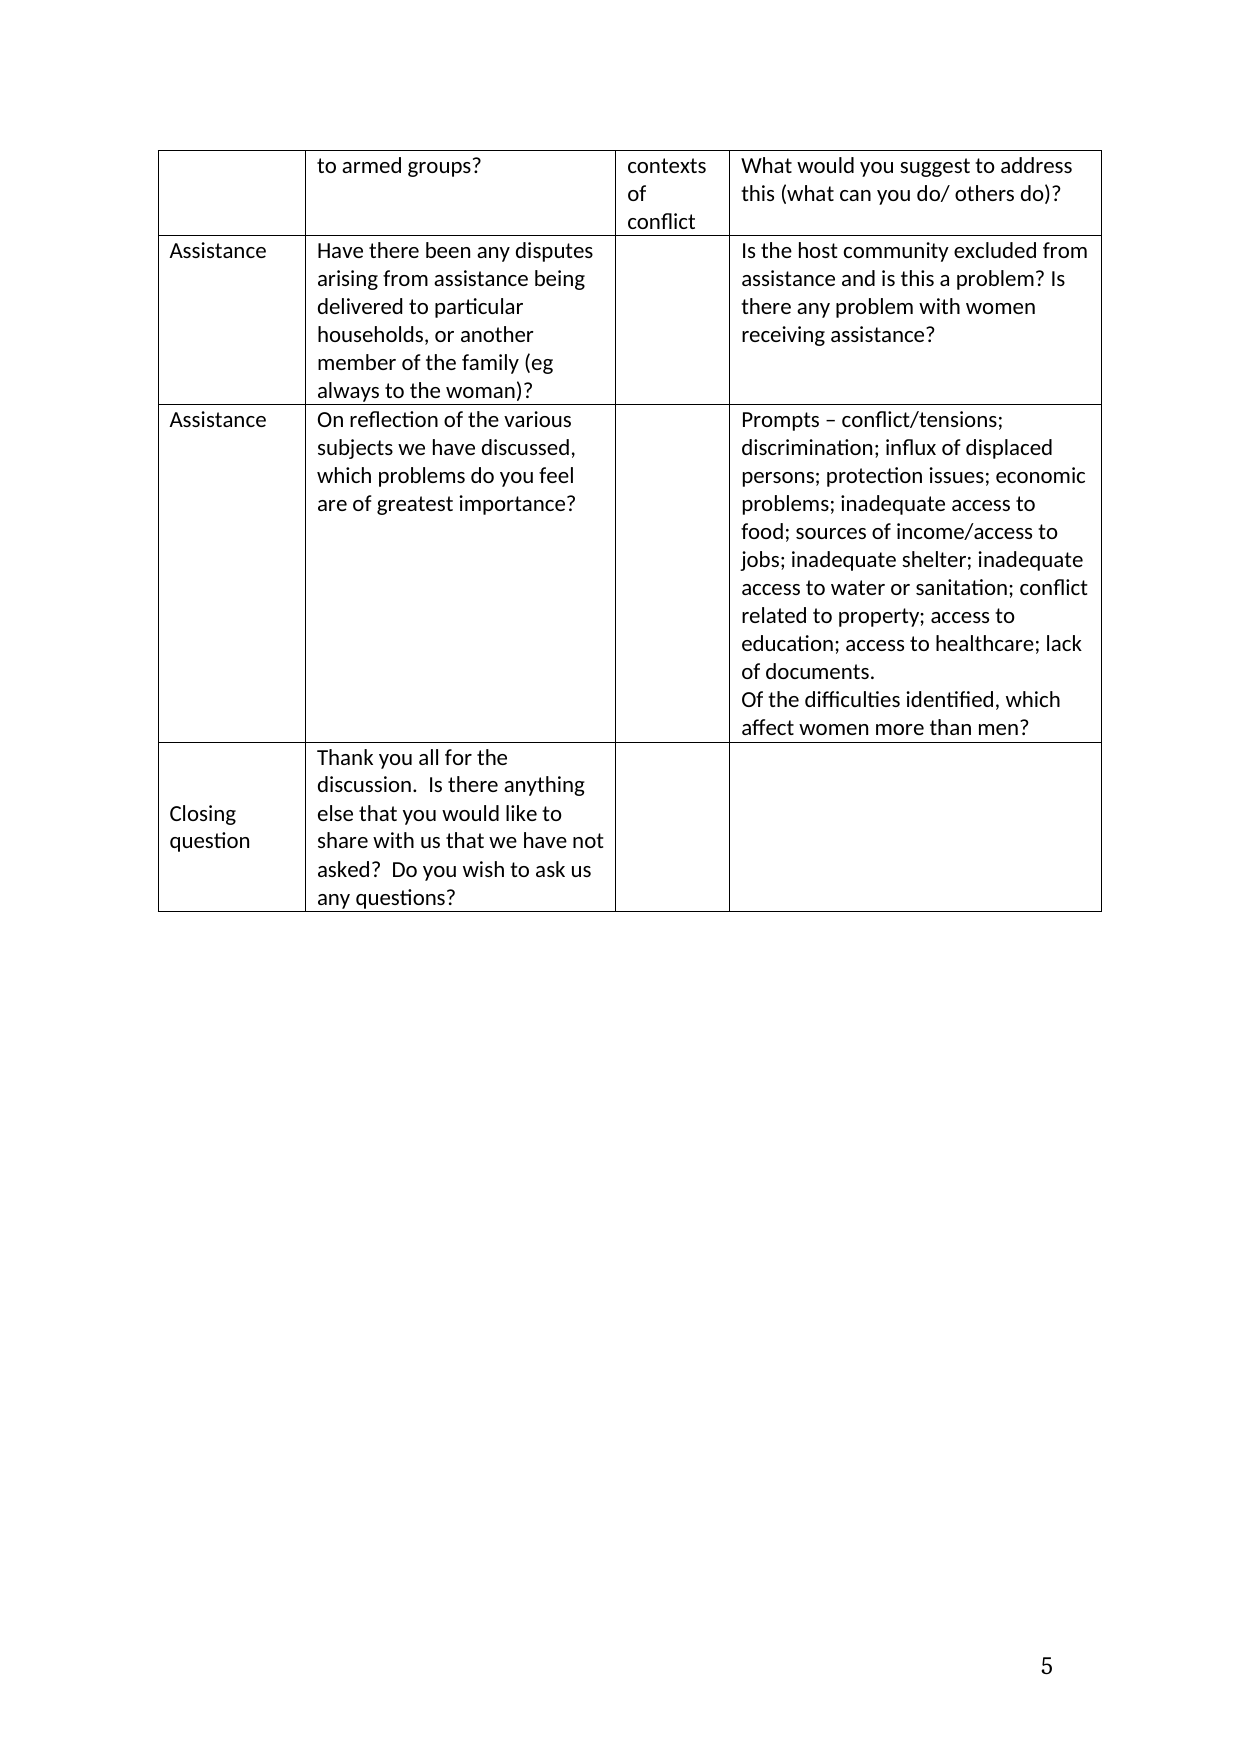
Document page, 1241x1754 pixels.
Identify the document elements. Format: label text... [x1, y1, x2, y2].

table_cell [616, 405, 729, 742]
table_cell Thank you all for the discussion. Is there anything else that you would like to share with us that we have not asked? Do you wish to ask us any questions? [306, 743, 615, 911]
table_cell Have there been any disputes arising from assistance being delivered to particular households, or another member of the family (eg always to the woman)? [306, 236, 615, 404]
table_cell [616, 236, 729, 404]
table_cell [306, 151, 615, 235]
table_cell On reflection of the various subjects we have discussed, which problems do you feel are of greatest importance? [306, 405, 615, 742]
table_cell Prompts – conflict/tensions; discrimination; influx of displaced persons; protection issues; economic problems; inadequate access to food; sources of income/access to jobs; inadequate shelter; inadequate access to water or sanitation; conflict related to property; access to education; access to healthcare; lack of documents. Of the difficulties identified, which affect women more than men? [730, 405, 1101, 742]
table_cell Assistance [159, 405, 305, 742]
table_cell [730, 743, 1101, 911]
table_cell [159, 151, 305, 235]
table_cell What would you suggest to address this (what can you do/ others do)? [730, 151, 1101, 235]
table_cell Assistance [159, 236, 305, 404]
table_cell [616, 743, 729, 911]
table_cell Closing question [159, 743, 305, 911]
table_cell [616, 151, 729, 235]
table_cell Is the host community excluded from assistance and is this a problem? Is there any problem with women receiving assistance? [730, 236, 1101, 404]
